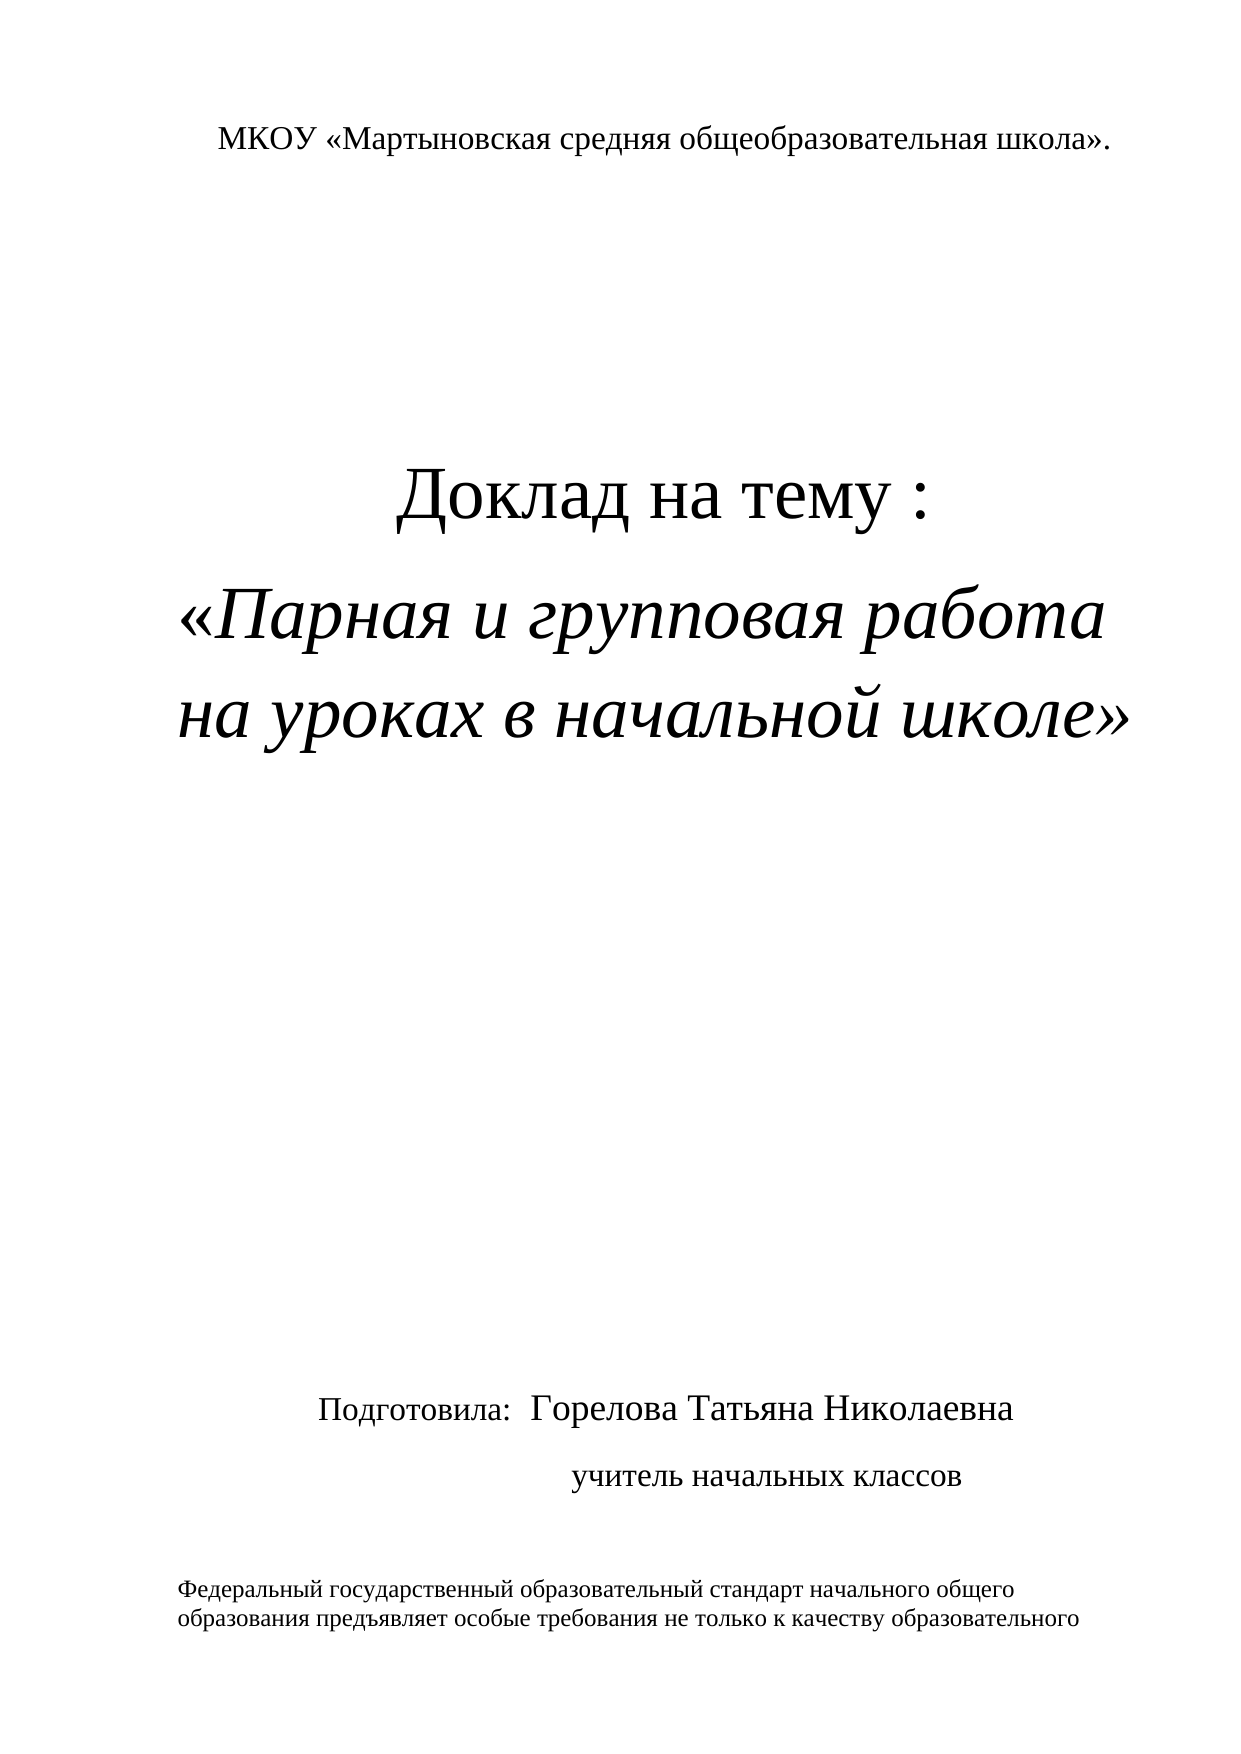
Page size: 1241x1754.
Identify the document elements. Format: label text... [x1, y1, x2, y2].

text МКОУ «Мартыновская средняя общеобразовательная школа». [177, 118, 1152, 156]
text Доклад на тему : [177, 448, 1152, 534]
text Подготовила: Горелова Татьяна Николаевна [177, 1385, 1152, 1428]
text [177, 1574, 1152, 1632]
text учитель начальных классов [177, 1456, 1152, 1494]
text «Парная и групповая работа на уроках в начальной школе» [177, 568, 1152, 753]
